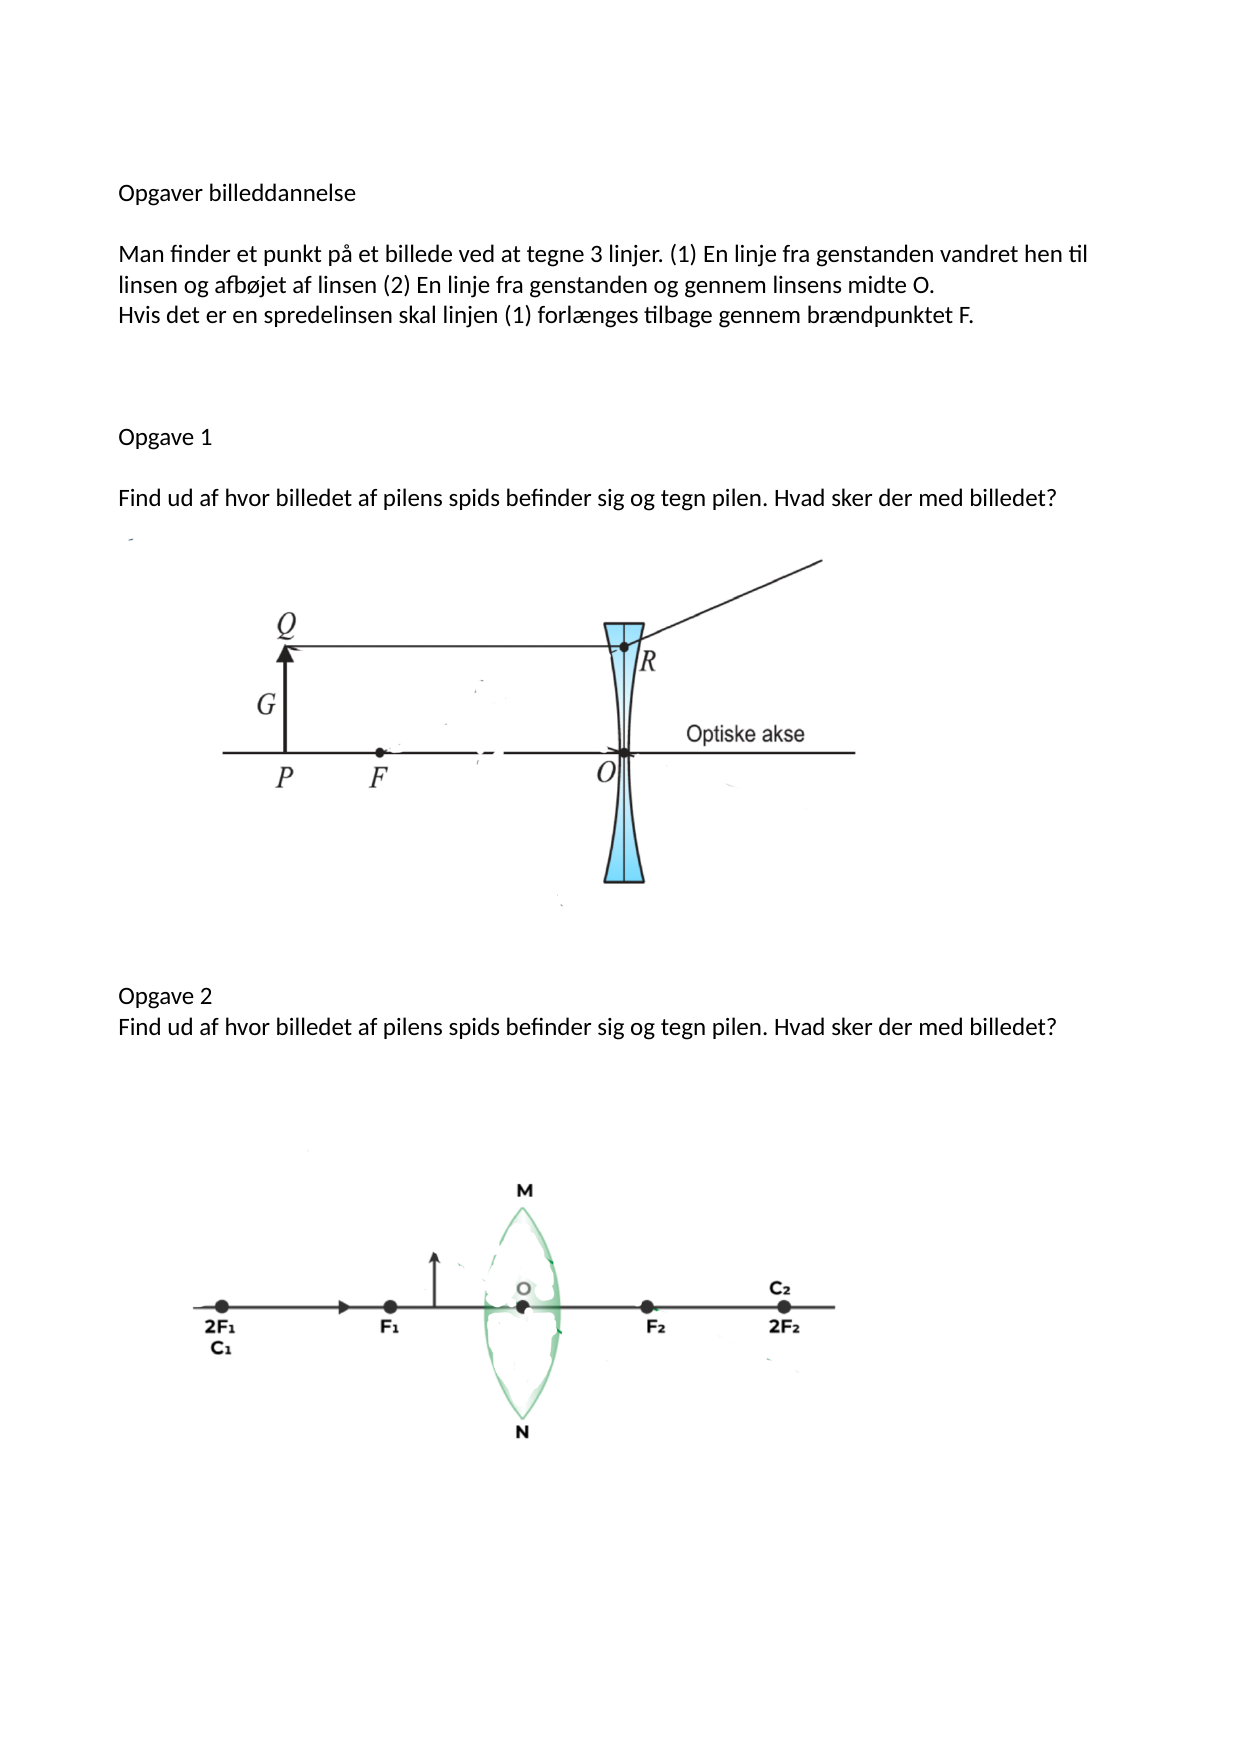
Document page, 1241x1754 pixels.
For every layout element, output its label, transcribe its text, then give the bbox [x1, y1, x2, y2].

text Opgave 2 [118, 980, 1122, 1011]
text Man finder et punkt på et billede ved at tegne 3 linjer. (1) En linje fra genstanden vandret hen til linsen og afbøjet af linsen (2) En linje fra genstanden og gennem linsens midte O. [118, 238, 1122, 299]
picture [118, 512, 898, 920]
text Opgaver billeddannelse [118, 177, 1122, 208]
text Hvis det er en spredelinsen skal linjen (1) forlænges tilbage gennem brændpunktet F. [118, 299, 1122, 330]
text Find ud af hvor billedet af pilens spids befinder sig og tegn pilen. Hvad sker der med billedet? [118, 1011, 1122, 1041]
picture [118, 1071, 862, 1461]
text Opgave 1 [118, 421, 1122, 452]
text Find ud af hvor billedet af pilens spids befinder sig og tegn pilen. Hvad sker der med billedet? [118, 482, 1122, 513]
